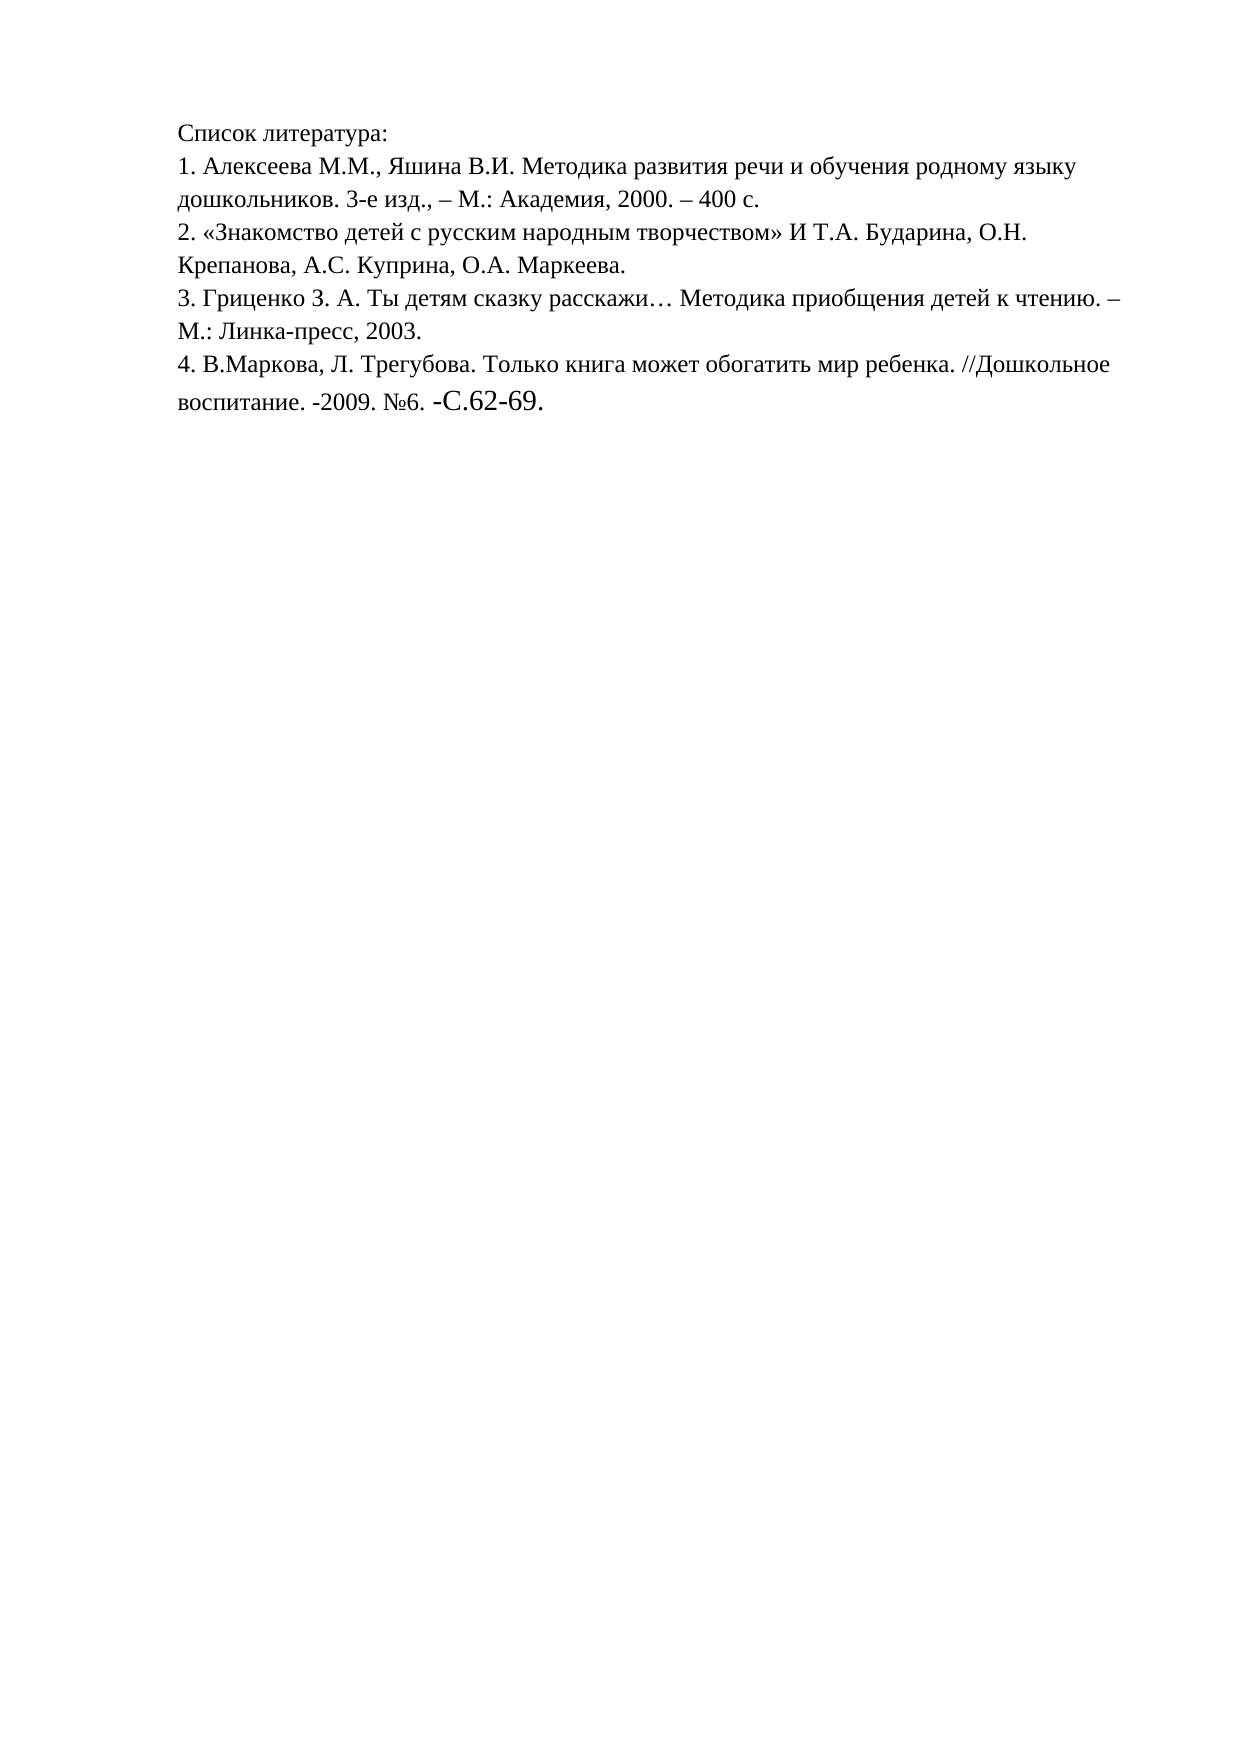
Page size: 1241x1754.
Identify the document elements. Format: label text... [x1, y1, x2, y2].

text 4. В.Маркова, Л. Трегубова. Только книга может обогатить мир ребенка. //Дошкольное воспитание. -2009. №6. -С.62-69. [177, 349, 1152, 417]
text 2. «Знакомство детей с русским народным творчеством» И Т.А. Бударина, О.Н. Крепанова, А.С. Куприна, О.А. Маркеева. [177, 217, 1152, 279]
text 1. Алексеева М.М., Яшина В.И. Методика развития речи и обучения родному языку дошкольников. 3-е изд., – М.: Академия, 2000. – 400 с. [177, 151, 1152, 213]
text 3. Гриценко З. А. Ты детям сказку расскажи… Методика приобщения детей к чтению. – М.: Линка-пресс, 2003. [177, 283, 1152, 345]
text Список литература: [177, 118, 1152, 147]
